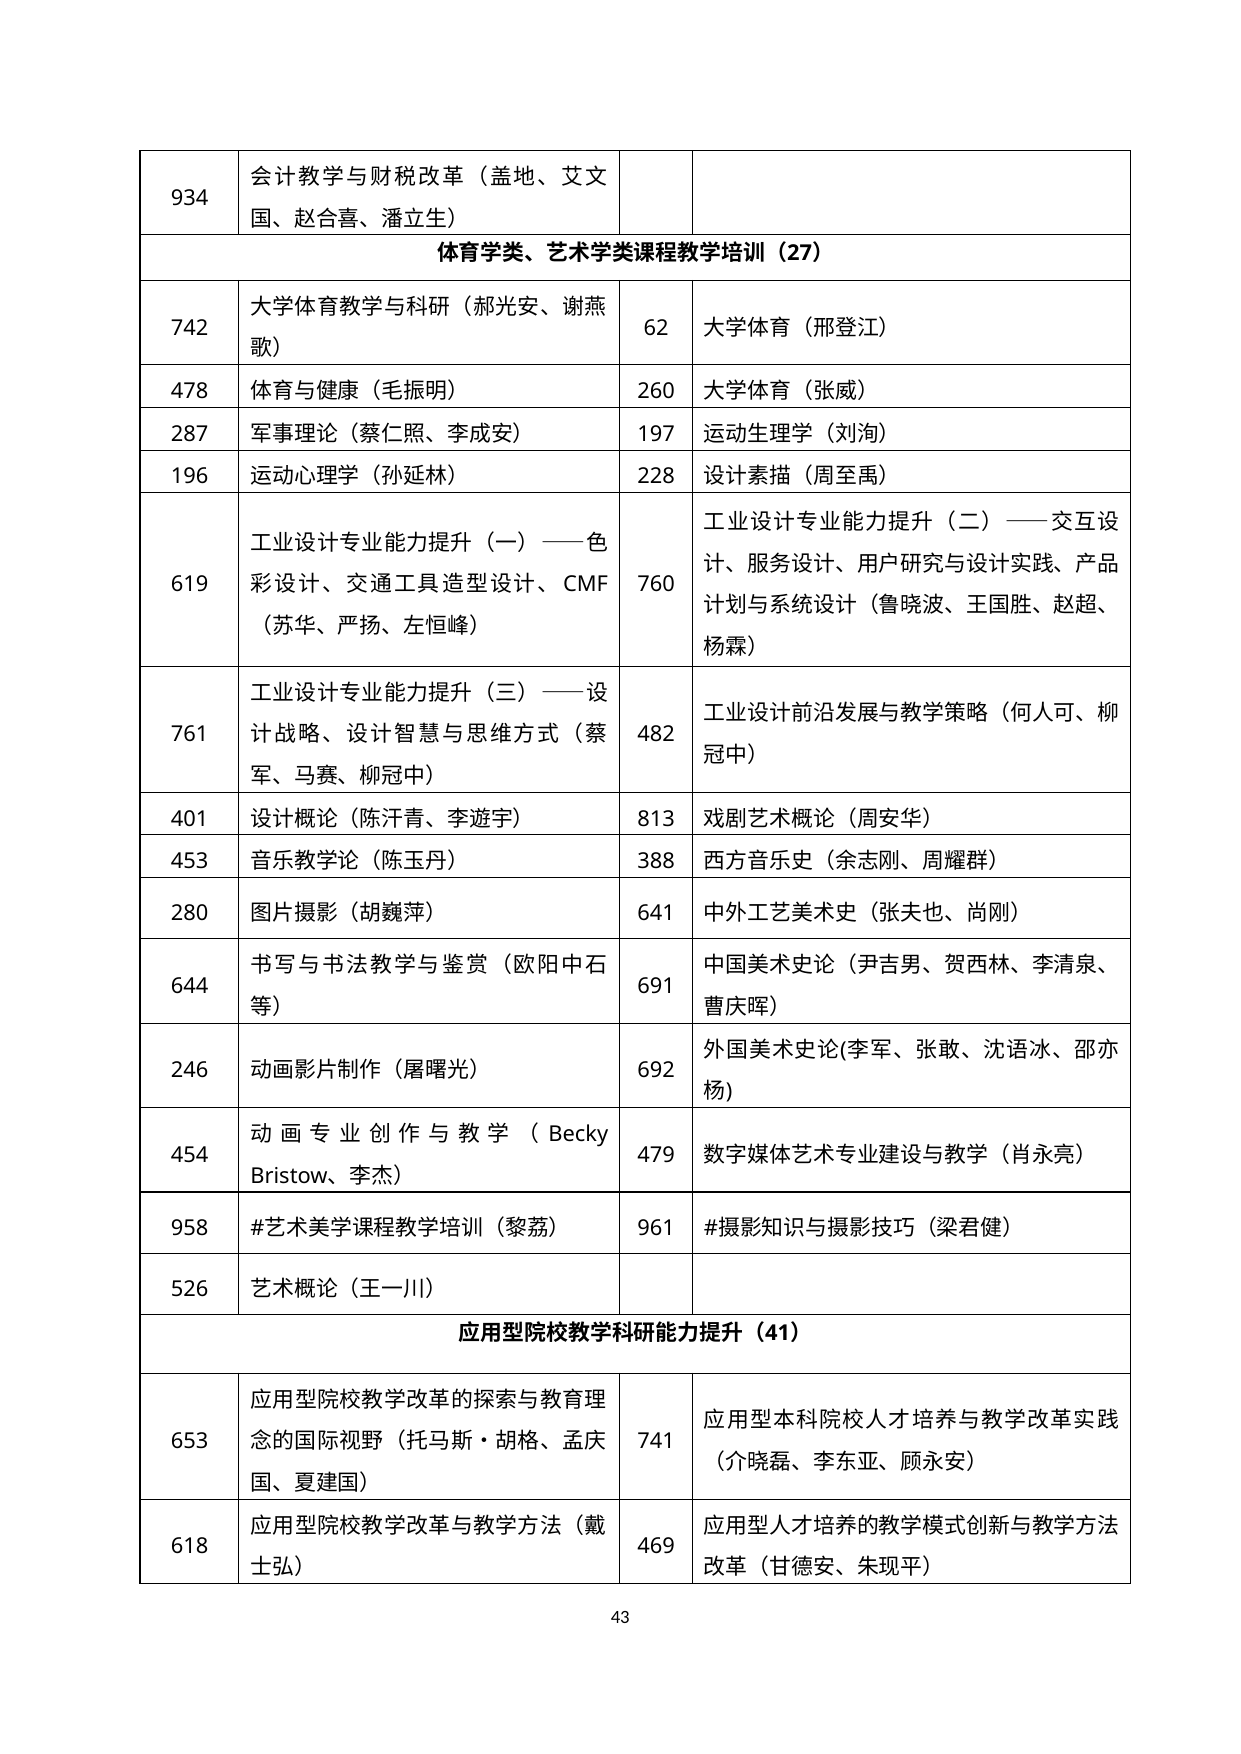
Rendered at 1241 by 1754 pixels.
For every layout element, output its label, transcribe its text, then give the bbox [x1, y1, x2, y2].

table_cell 760 [620, 493, 692, 666]
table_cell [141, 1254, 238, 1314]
table_cell 644 [141, 939, 238, 1023]
table_cell 军事理论（蔡仁照、李成安） [239, 408, 619, 449]
table_cell 196 [141, 451, 238, 492]
table_cell 工业设计专业能力提升（二）——交互设计、服务设计、用户研究与设计实践、产品计划与系统设计（鲁晓波、王国胜、赵超、杨霖） [693, 493, 1130, 666]
table_cell 中国美术史论（尹吉男、贺西林、李清泉、曹庆晖） [693, 939, 1130, 1023]
table_cell 619 [141, 493, 238, 666]
table_cell 260 [620, 365, 692, 407]
table_cell 742 [141, 281, 238, 364]
table_cell 228 [620, 451, 692, 492]
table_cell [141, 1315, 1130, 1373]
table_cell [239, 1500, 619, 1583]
table_cell 外国美术史论(李军、张敢、沈语冰、邵亦杨) [693, 1024, 1130, 1107]
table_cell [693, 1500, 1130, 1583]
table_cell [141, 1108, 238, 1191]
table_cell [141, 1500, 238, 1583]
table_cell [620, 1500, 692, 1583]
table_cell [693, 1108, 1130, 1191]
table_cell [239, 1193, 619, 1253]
table_cell 工业设计前沿发展与教学策略（何人可、柳冠中） [693, 667, 1130, 792]
table_cell 工业设计专业能力提升（一）——色彩设计、交通工具造型设计、CMF（苏华、严扬、左恒峰） [239, 493, 619, 666]
table_cell 会计教学与财税改革（盖地、艾文国、赵合喜、潘立生） [239, 151, 619, 234]
table_cell 体育学类、艺术学类课程教学培训（27） [141, 235, 1130, 280]
table_cell 大学体育（张威） [693, 365, 1130, 407]
table_cell 62 [620, 281, 692, 364]
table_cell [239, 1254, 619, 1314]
table_cell 工业设计专业能力提升（三）——设计战略、设计智慧与思维方式（蔡军、马赛、柳冠中） [239, 667, 619, 792]
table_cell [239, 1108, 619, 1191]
table_cell 书写与书法教学与鉴赏（欧阳中石等） [239, 939, 619, 1023]
table_cell 图片摄影（胡巍萍） [239, 878, 619, 938]
table_cell 音乐教学论（陈玉丹） [239, 835, 619, 877]
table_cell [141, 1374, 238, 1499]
table_cell 246 [141, 1024, 238, 1107]
table_cell 运动生理学（刘洵） [693, 408, 1130, 449]
table_cell 934 [141, 151, 238, 234]
table_cell [693, 151, 1130, 234]
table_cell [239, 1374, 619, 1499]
table_cell 691 [620, 939, 692, 1023]
table_cell [620, 151, 692, 234]
table_cell 197 [620, 408, 692, 449]
table_cell 478 [141, 365, 238, 407]
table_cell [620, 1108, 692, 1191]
table_cell 中外工艺美术史（张夫也、尚刚） [693, 878, 1130, 938]
table_cell 280 [141, 878, 238, 938]
table_cell 641 [620, 878, 692, 938]
table_cell 388 [620, 835, 692, 877]
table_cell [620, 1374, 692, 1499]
table_cell 设计概论（陈汗青、李遊宇） [239, 793, 619, 834]
table_cell 设计素描（周至禹） [693, 451, 1130, 492]
table_cell 体育与健康（毛振明） [239, 365, 619, 407]
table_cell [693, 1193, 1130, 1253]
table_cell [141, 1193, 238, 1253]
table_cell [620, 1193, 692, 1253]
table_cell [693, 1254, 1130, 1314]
table_cell 401 [141, 793, 238, 834]
table_cell 482 [620, 667, 692, 792]
table_cell 761 [141, 667, 238, 792]
table_cell 692 [620, 1024, 692, 1107]
table_cell 动画影片制作（屠曙光） [239, 1024, 619, 1107]
table_cell 813 [620, 793, 692, 834]
table_cell 大学体育教学与科研（郝光安、谢燕歌） [239, 281, 619, 364]
table_cell 大学体育（邢登江） [693, 281, 1130, 364]
table_cell 西方音乐史（余志刚、周耀群） [693, 835, 1130, 877]
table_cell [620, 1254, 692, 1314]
table_cell 运动心理学（孙延林） [239, 451, 619, 492]
table_cell 453 [141, 835, 238, 877]
table_cell 戏剧艺术概论（周安华） [693, 793, 1130, 834]
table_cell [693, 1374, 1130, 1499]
table_cell 287 [141, 408, 238, 449]
